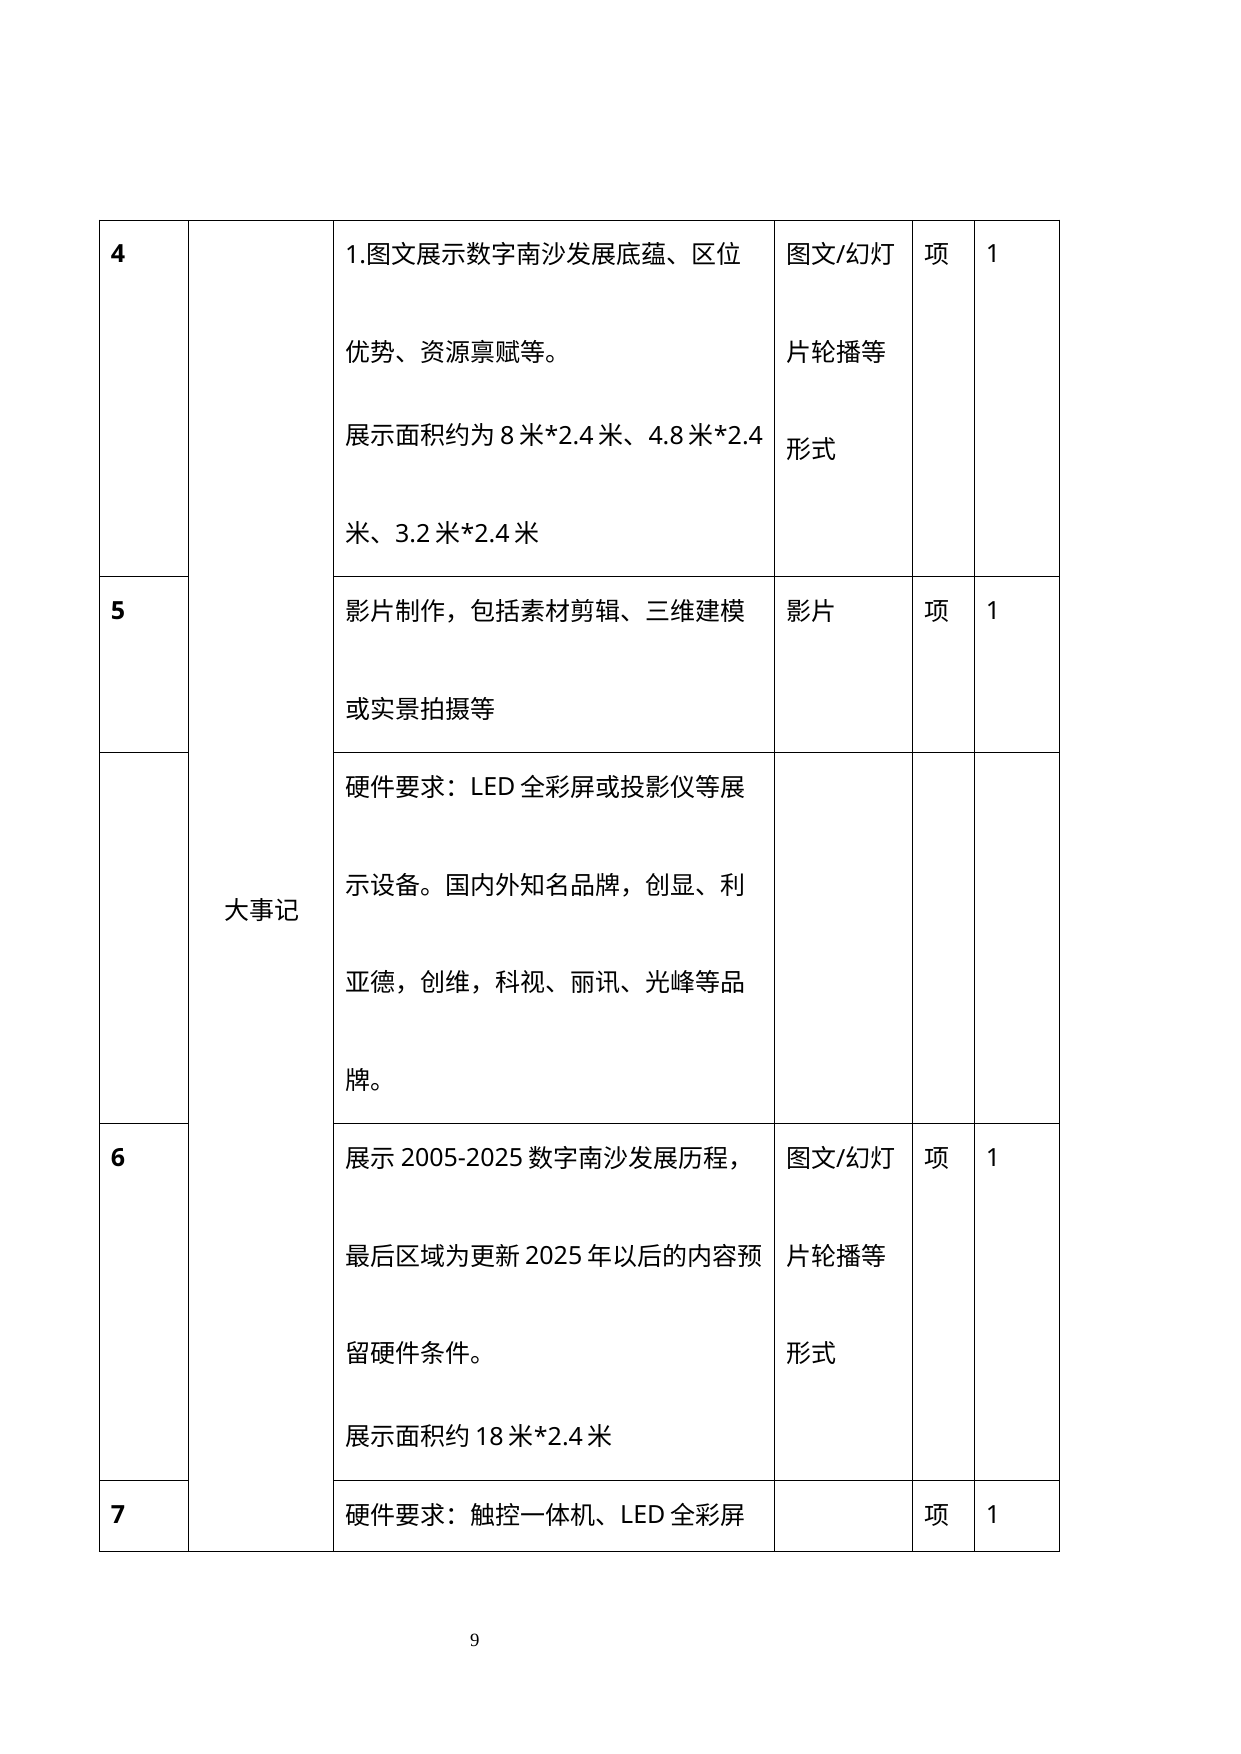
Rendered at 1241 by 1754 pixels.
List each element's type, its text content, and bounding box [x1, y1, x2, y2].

table_cell 硬件要求：LED全彩屏或投影仪等展示设备。国内外知名品牌，创显、利亚德，创维，科视、丽讯、光峰等品牌。 [334, 753, 774, 1123]
table_cell 1 [975, 1124, 1059, 1480]
table_cell 影片制作，包括素材剪辑、三维建模或实景拍摄等 [334, 577, 774, 752]
table_cell 5 [100, 577, 188, 752]
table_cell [334, 1481, 774, 1551]
table_cell / [775, 1481, 912, 1551]
table_cell 展示 2005-2025数字南沙发展历程，最后区域为更新2025年以后的内容预留硬件条件。 展示面积约18米*2.4米 [334, 1124, 774, 1480]
table_cell 1 [975, 1481, 1059, 1551]
table_cell 1 [975, 577, 1059, 752]
table_header 图文/幻灯片轮播等形式 [775, 221, 912, 576]
table_header 1.图文展示数字南沙发展底蕴、区位优势、资源禀赋等。 展示面积约为8米*2.4米、4.8米*2.4米、3.2米*2.4米 [334, 221, 774, 576]
table_cell 7 [100, 1481, 188, 1551]
table_cell 项 [913, 1124, 974, 1480]
table_cell [775, 753, 912, 1123]
table_cell 影片 [775, 577, 912, 752]
table_cell 图文/幻灯片轮播等形式 [775, 1124, 912, 1480]
table_cell 6 [100, 1124, 188, 1480]
table_cell [975, 753, 1059, 1123]
table_cell [913, 753, 974, 1123]
table_cell 项 [913, 1481, 974, 1551]
table_cell 项 [913, 577, 974, 752]
table_header 4 [100, 221, 188, 576]
table_header 项 [913, 221, 974, 576]
table_header 大事记 [189, 221, 333, 1551]
table_header 1 [975, 221, 1059, 576]
table_cell [100, 753, 188, 1123]
